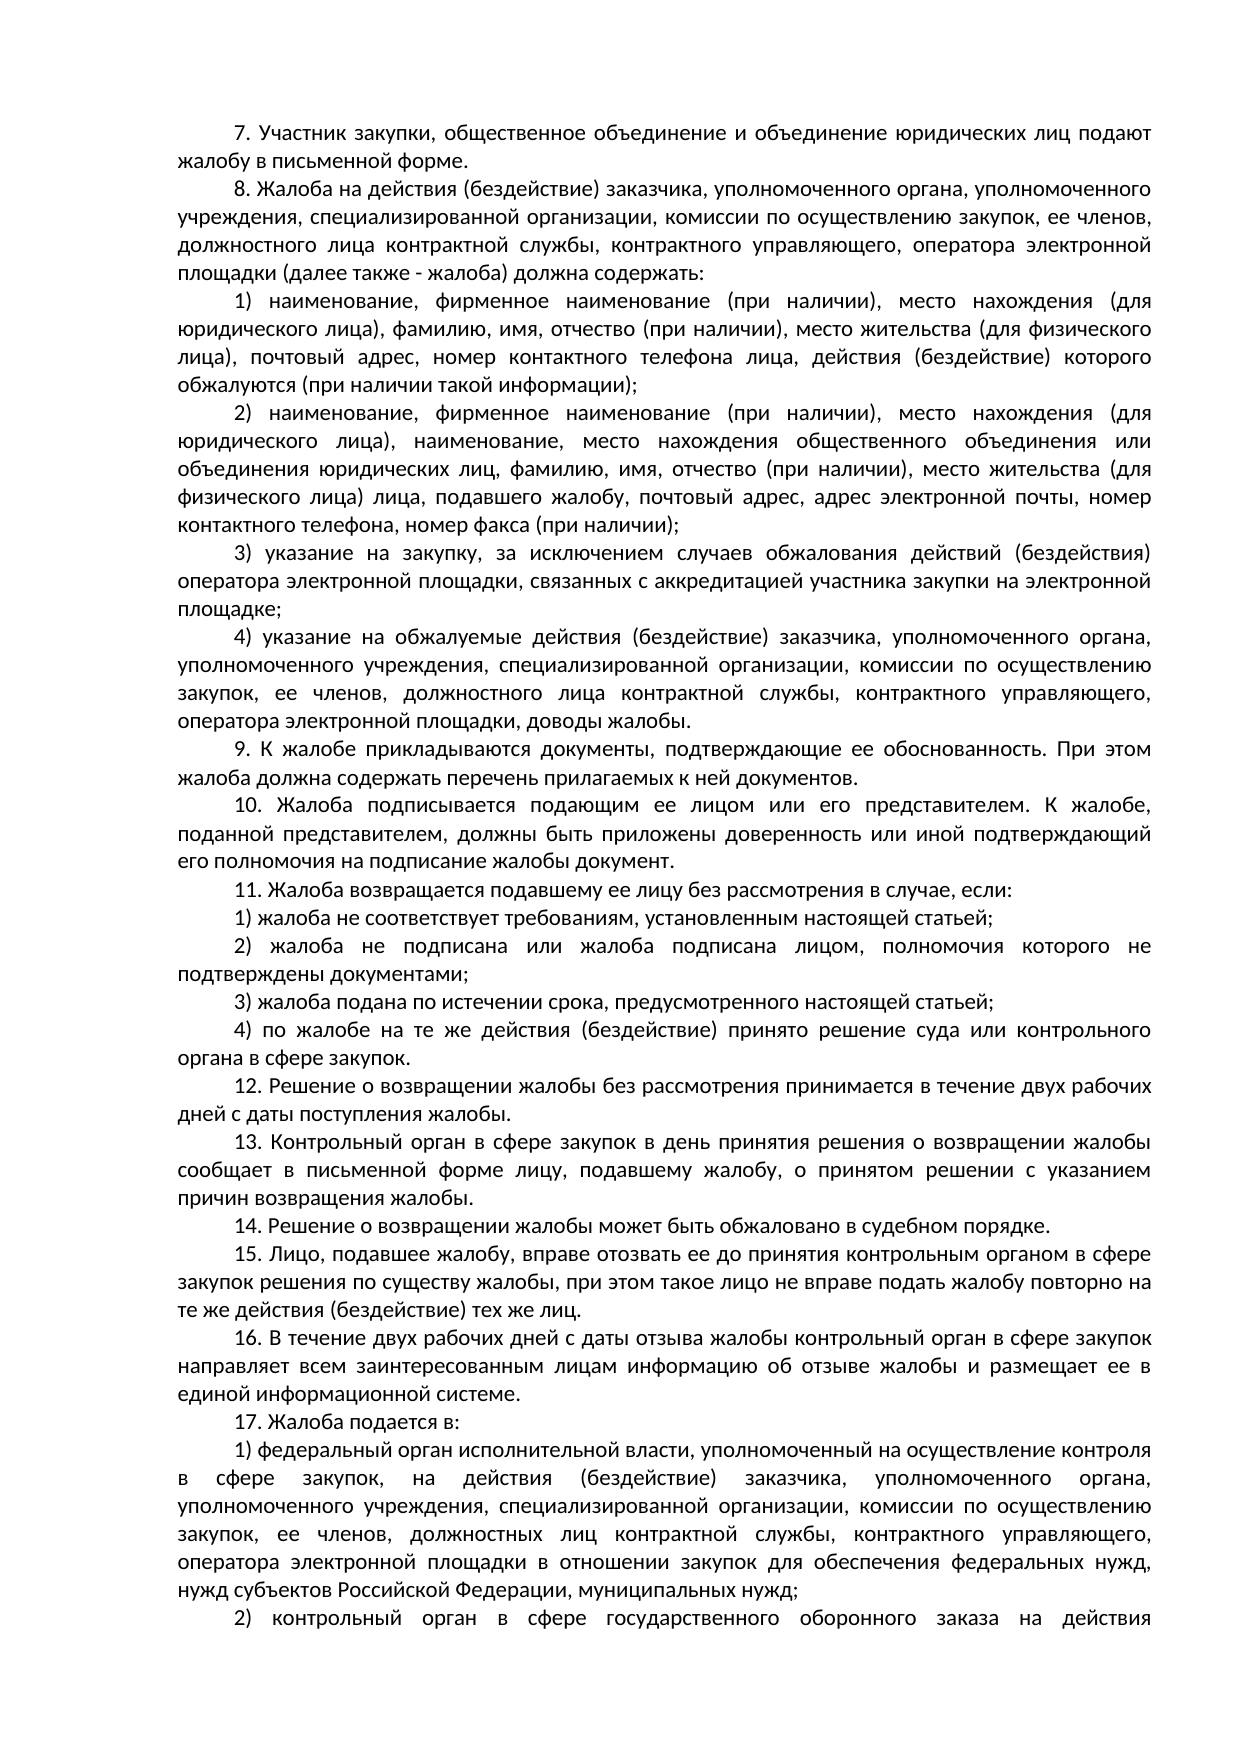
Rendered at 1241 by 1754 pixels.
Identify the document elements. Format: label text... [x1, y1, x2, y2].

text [177, 1603, 1152, 1631]
text 4) по жалобе на те же действия (бездействие) принято решение суда или контрольного органа в сфере закупок. [177, 1015, 1152, 1071]
text 16. В течение двух рабочих дней с даты отзыва жалобы контрольный орган в сфере закупок направляет всем заинтересованным лицам информацию об отзыве жалобы и размещает ее в единой информационной системе. [177, 1323, 1152, 1407]
text 7. Участник закупки, общественное объединение и объединение юридических лиц подают жалобу в письменной форме. [177, 118, 1152, 174]
text 1) наименование, фирменное наименование (при наличии), место нахождения (для юридического лица), фамилию, имя, отчество (при наличии), место жительства (для физического лица), почтовый адрес, номер контактного телефона лица, действия (бездействие) которого обжалуются (при наличии такой информации); [177, 286, 1152, 398]
text 8. Жалоба на действия (бездействие) заказчика, уполномоченного органа, уполномоченного учреждения, специализированной организации, комиссии по осуществлению закупок, ее членов, должностного лица контрактной службы, контрактного управляющего, оператора электронной площадки (далее также - жалоба) должна содержать: [177, 174, 1152, 286]
text 1) жалоба не соответствует требованиям, установленным настоящей статьей; [177, 903, 1152, 931]
text 17. Жалоба подается в: [177, 1407, 1152, 1435]
text 10. Жалоба подписывается подающим ее лицом или его представителем. К жалобе, поданной представителем, должны быть приложены доверенность или иной подтверждающий его полномочия на подписание жалобы документ. [177, 791, 1152, 875]
text 2) жалоба не подписана или жалоба подписана лицом, полномочия которого не подтверждены документами; [177, 931, 1152, 987]
text 15. Лицо, подавшее жалобу, вправе отозвать ее до принятия контрольным органом в сфере закупок решения по существу жалобы, при этом такое лицо не вправе подать жалобу повторно на те же действия (бездействие) тех же лиц. [177, 1239, 1152, 1323]
text 13. Контрольный орган в сфере закупок в день принятия решения о возвращении жалобы сообщает в письменной форме лицу, подавшему жалобу, о принятом решении с указанием причин возвращения жалобы. [177, 1127, 1152, 1211]
text 9. К жалобе прикладываются документы, подтверждающие ее обоснованность. При этом жалоба должна содержать перечень прилагаемых к ней документов. [177, 734, 1152, 791]
text 14. Решение о возвращении жалобы может быть обжаловано в судебном порядке. [177, 1211, 1152, 1239]
text 11. Жалоба возвращается подавшему ее лицу без рассмотрения в случае, если: [177, 875, 1152, 903]
text 12. Решение о возвращении жалобы без рассмотрения принимается в течение двух рабочих дней с даты поступления жалобы. [177, 1071, 1152, 1127]
text 3) жалоба подана по истечении срока, предусмотренного настоящей статьей; [177, 987, 1152, 1015]
text 2) наименование, фирменное наименование (при наличии), место нахождения (для юридического лица), наименование, место нахождения общественного объединения или объединения юридических лиц, фамилию, имя, отчество (при наличии), место жительства (для физического лица) лица, подавшего жалобу, почтовый адрес, адрес электронной почты, номер контактного телефона, номер факса (при наличии); [177, 398, 1152, 538]
text 4) указание на обжалуемые действия (бездействие) заказчика, уполномоченного органа, уполномоченного учреждения, специализированной организации, комиссии по осуществлению закупок, ее членов, должностного лица контрактной службы, контрактного управляющего, оператора электронной площадки, доводы жалобы. [177, 622, 1152, 734]
text 3) указание на закупку, за исключением случаев обжалования действий (бездействия) оператора электронной площадки, связанных с аккредитацией участника закупки на электронной площадке; [177, 538, 1152, 622]
text 1) федеральный орган исполнительной власти, уполномоченный на осуществление контроля в сфере закупок, на действия (бездействие) заказчика, уполномоченного органа, уполномоченного учреждения, специализированной организации, комиссии по осуществлению закупок, ее членов, должностных лиц контрактной службы, контрактного управляющего, оператора электронной площадки в отношении закупок для обеспечения федеральных нужд, нужд субъектов Российской Федерации, муниципальных нужд; [177, 1435, 1152, 1603]
